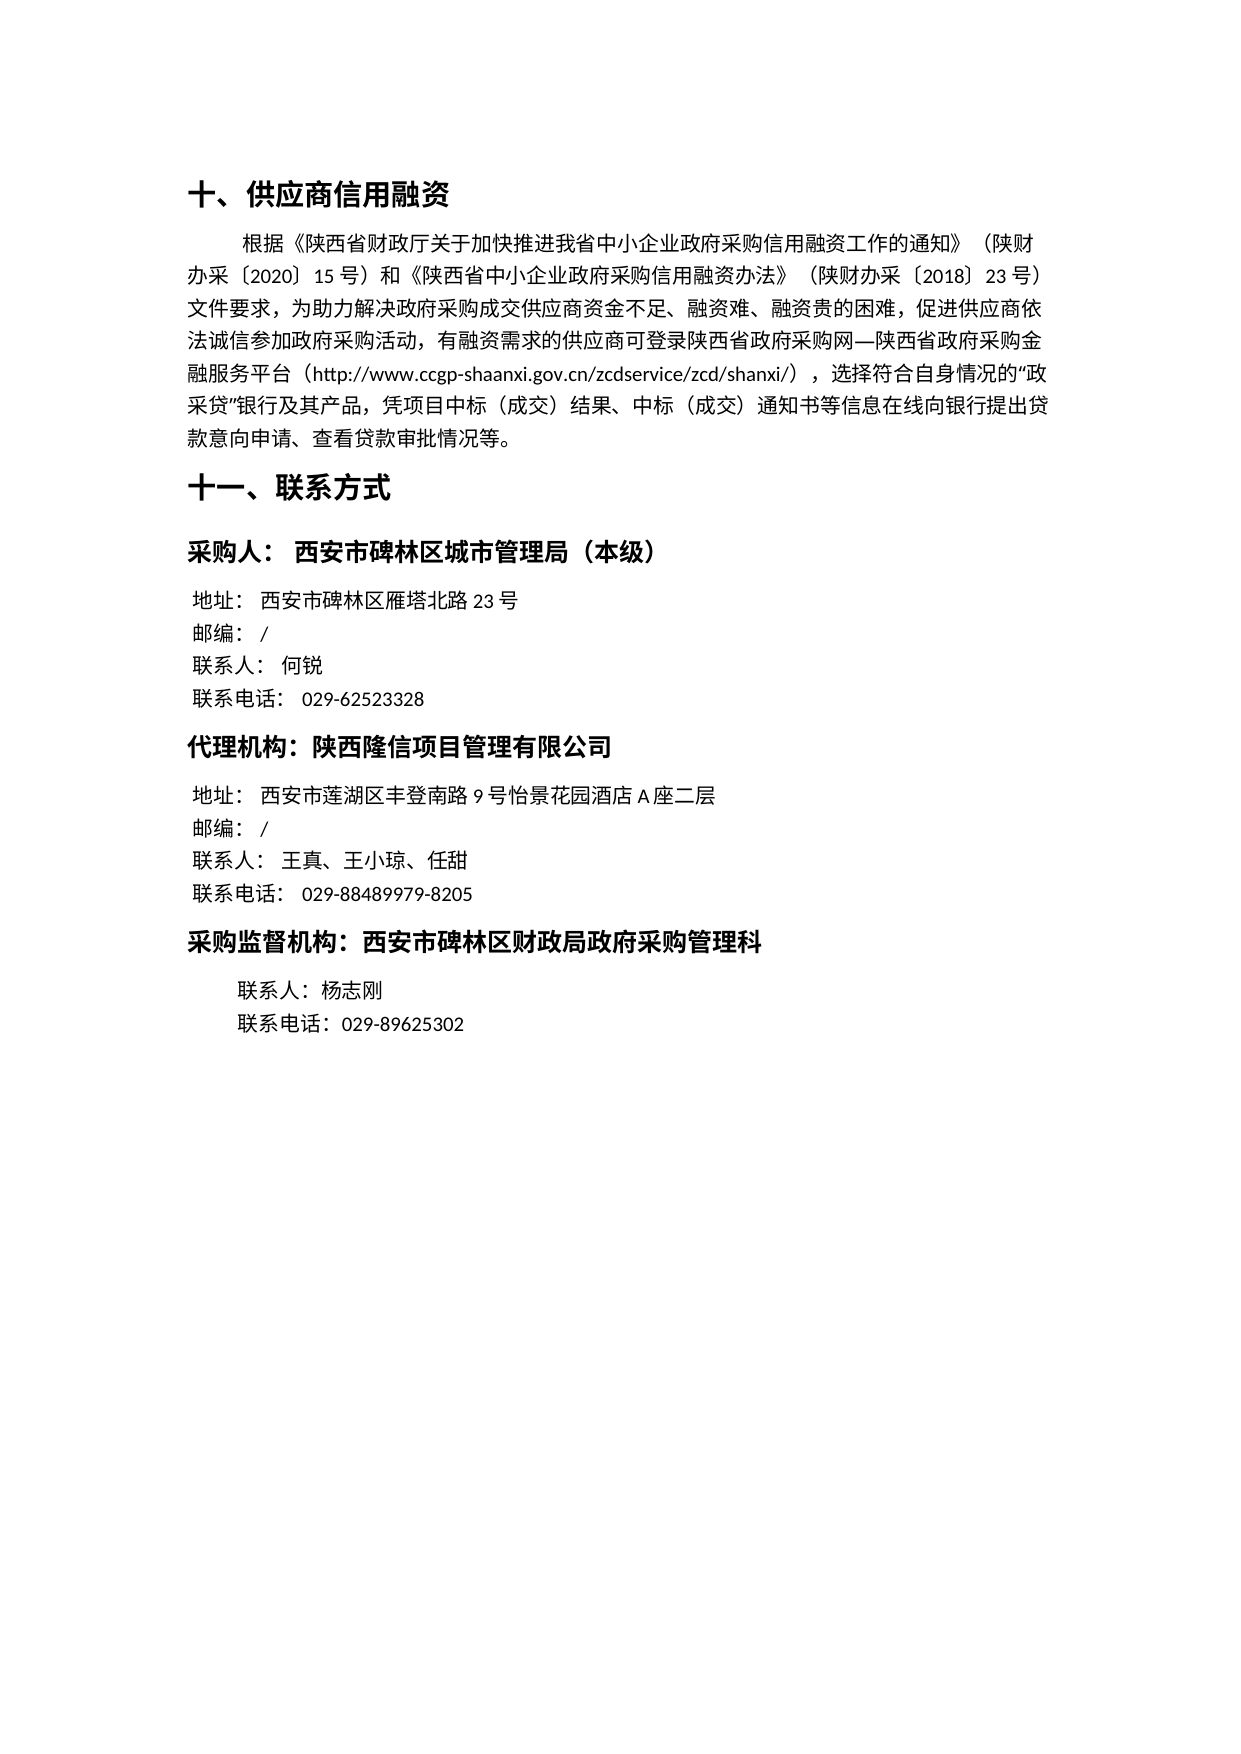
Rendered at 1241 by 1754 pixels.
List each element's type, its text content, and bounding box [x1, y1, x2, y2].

text 联系人：杨志刚 [187, 974, 1053, 1007]
text 十、供应商信用融资 [187, 162, 1053, 227]
text 采购监督机构：西安市碑林区财政局政府采购管理科 [187, 909, 1053, 974]
text 十一、联系方式 [187, 454, 1053, 519]
text 联系人： 王真、王小琼、任甜 [187, 844, 1053, 877]
text 采购人： 西安市碑林区城市管理局（本级） [187, 519, 1053, 584]
text 联系电话：029-89625302 [187, 1007, 1053, 1039]
text 地址： 西安市莲湖区丰登南路9号怡景花园酒店A座二层 [187, 779, 1053, 812]
text 联系人： 何锐 [187, 649, 1053, 682]
text 联系电话： 029-62523328 [187, 682, 1053, 714]
text 联系电话： 029-88489979-8205 [187, 877, 1053, 909]
text 邮编： / [187, 617, 1053, 649]
text 邮编： / [187, 812, 1053, 844]
text 地址： 西安市碑林区雁塔北路23号 [187, 584, 1053, 617]
text 代理机构：陕西隆信项目管理有限公司 [187, 714, 1053, 779]
text 根据《陕西省财政厅关于加快推进我省中小企业政府采购信用融资工作的通知》（陕财办采〔2020〕15 号）和《陕西省中小企业政府采购信用融资办法》（陕财办采〔2018〕23 号）文件要求，为助力解决政府采购成交供应商资金不足、融资难、融资贵的困难，促进供应商依法诚信参加政府采购活动，有融资需求的供应商可登录陕西省政府采购网—陕西省政府采购金融服务平台（http://www.ccgp-shaanxi.gov.cn/zcdservice/zcd/shanxi/），选择符合自身情况的“政采贷”银行及其产品，凭项目中标（成交）结果、中标（成交）通知书等信息在线向银行提出贷款意向申请、查看贷款审批情况等。 [187, 227, 1053, 454]
